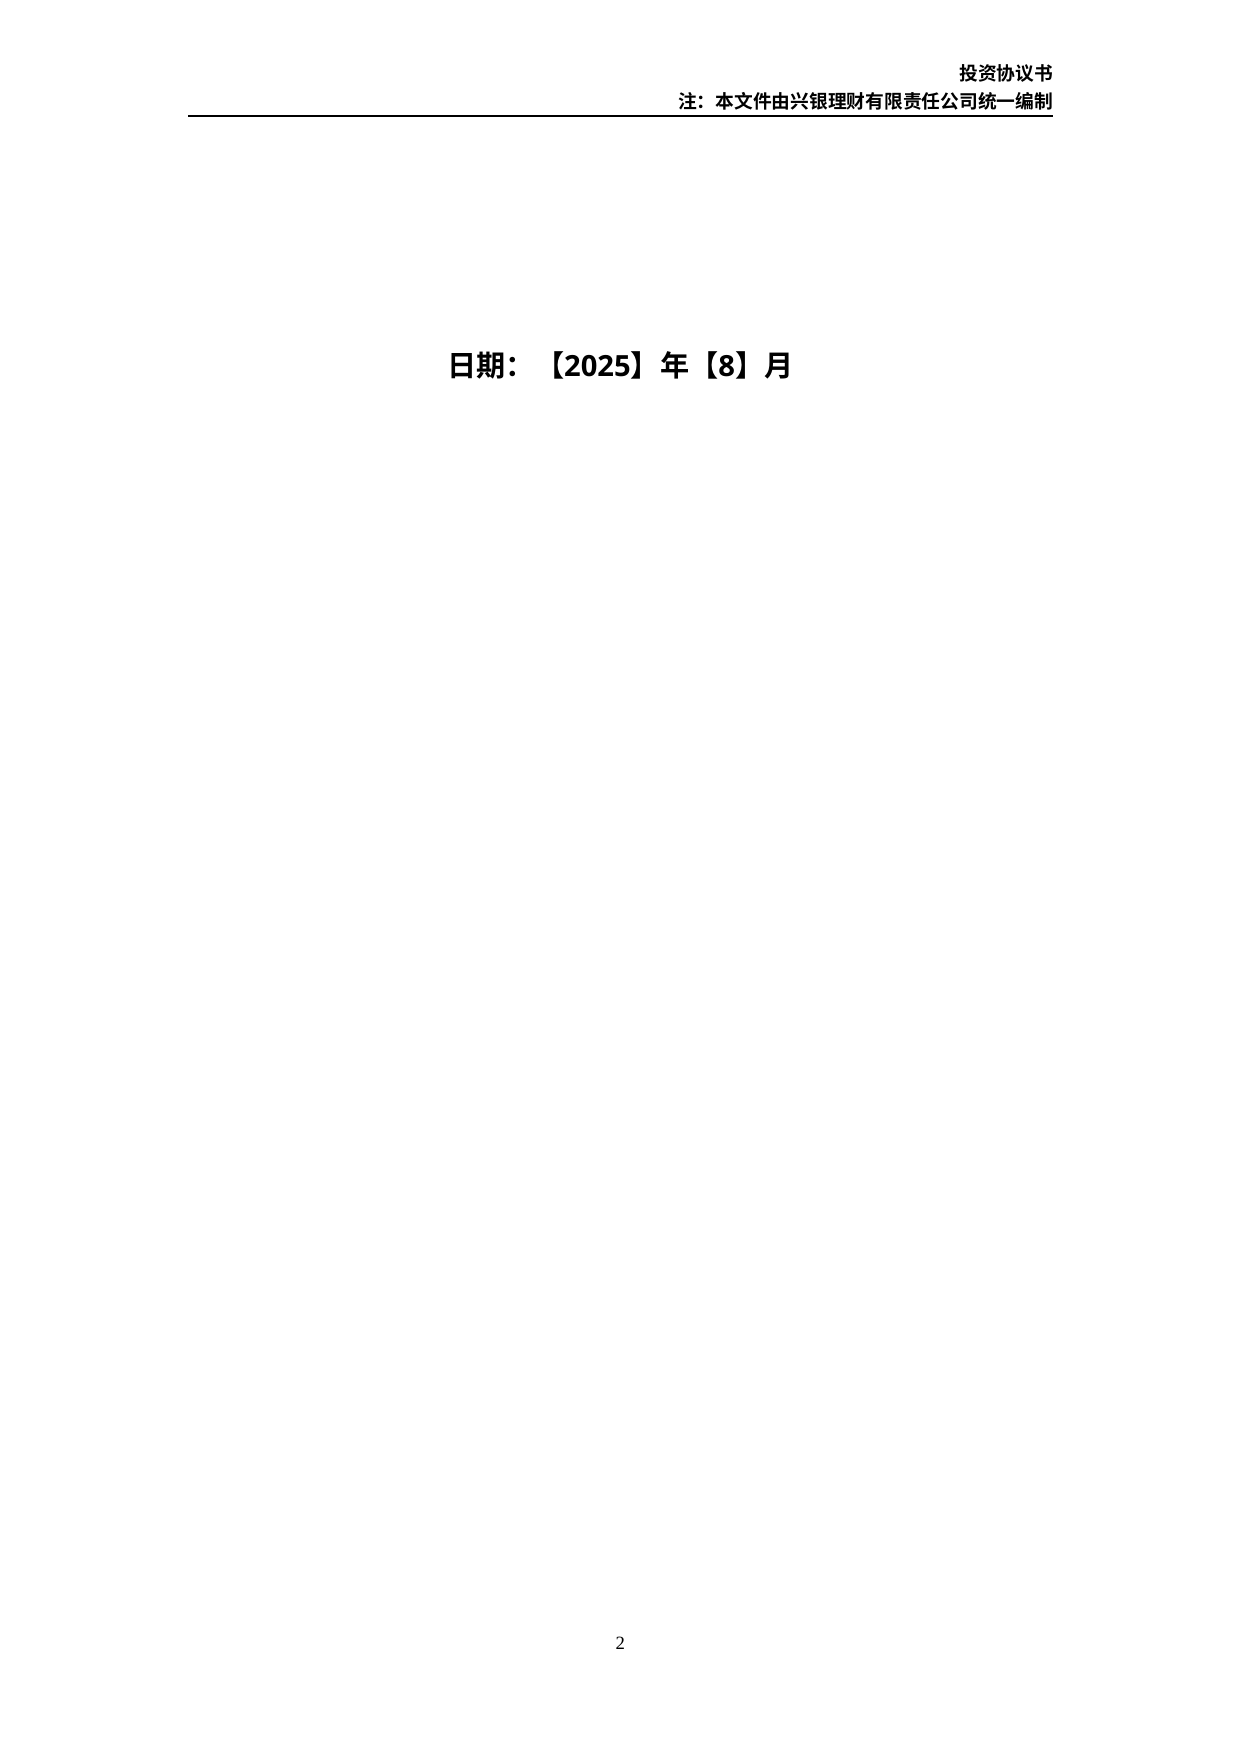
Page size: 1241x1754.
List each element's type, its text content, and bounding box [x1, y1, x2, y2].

text 日期：【2025】年【8】月 [187, 332, 1053, 397]
